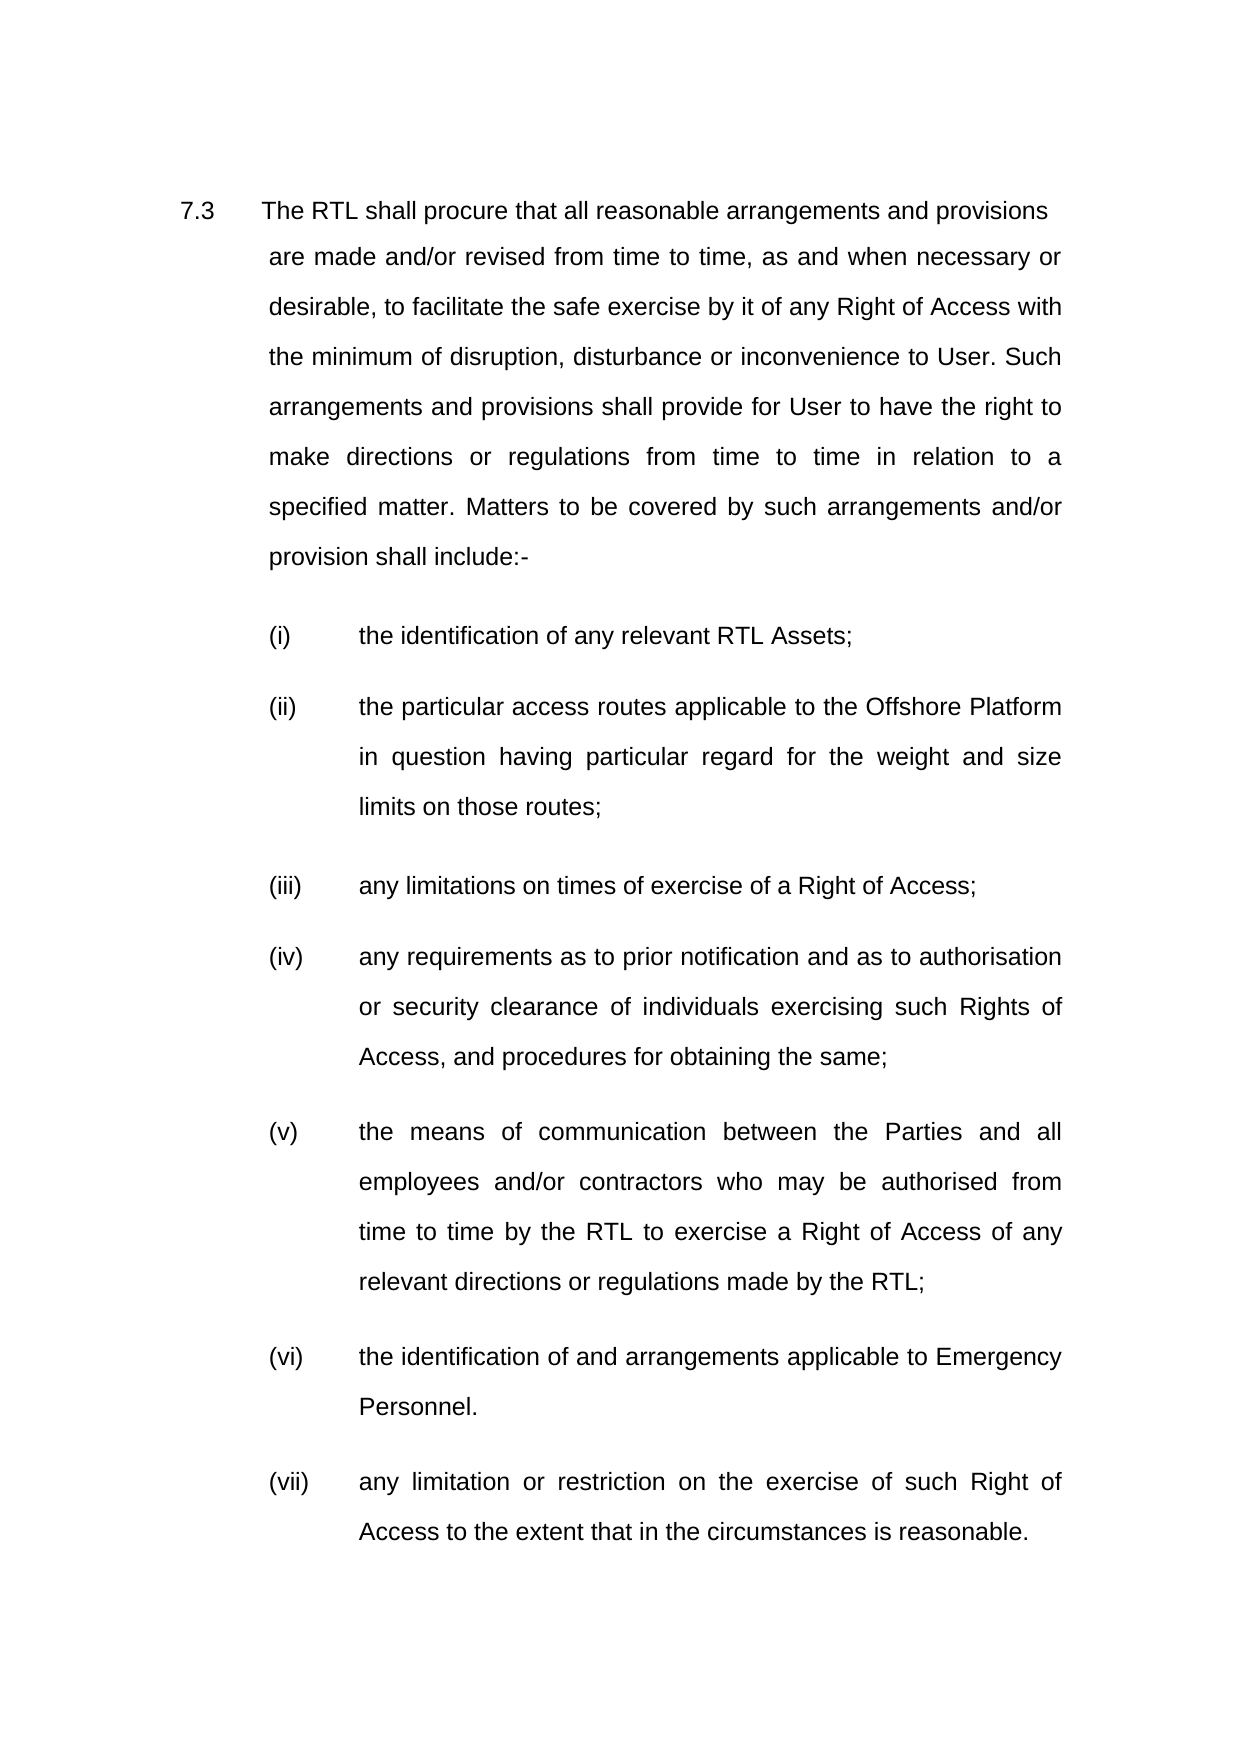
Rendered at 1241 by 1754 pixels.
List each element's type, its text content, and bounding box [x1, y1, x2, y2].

list any limitation or restriction on the exercise of such Right of Access to the extent that in the circumstances is reasonable. [269, 1450, 1063, 1550]
list the particular access routes applicable to the Offshore Platform in question having particular regard for the weight and size limits on those routes; [269, 675, 1063, 825]
list any limitations on times of exercise of a Right of Access; [269, 871, 1063, 900]
list any requirements as to prior notification and as to authorisation or security clearance of individuals exercising such Rights of Access, and procedures for obtaining the same; [269, 925, 1063, 1075]
list the identification of any relevant RTL Assets; [269, 621, 1063, 650]
text 7.3 The RTL shall procure that all reasonable arrangements and provisions [171, 196, 1063, 225]
list the identification of and arrangements applicable to Emergency Personnel. [269, 1325, 1063, 1425]
text are made and/or revised from time to time, as and when necessary or desirable, to facilitate the safe exercise by it of any Right of Access with the minimum of disruption, disturbance or inconvenience to User. Such arrangements and provisions shall provide for User to have the right to make directions or regulations from time to time in relation to a specified matter. Matters to be covered by such arrangements and/or provision shall include:- [269, 225, 1063, 575]
list the means of communication between the Parties and all employees and/or contractors who may be authorised from time to time by the RTL to exercise a Right of Access of any relevant directions or regulations made by the RTL; [269, 1100, 1063, 1300]
